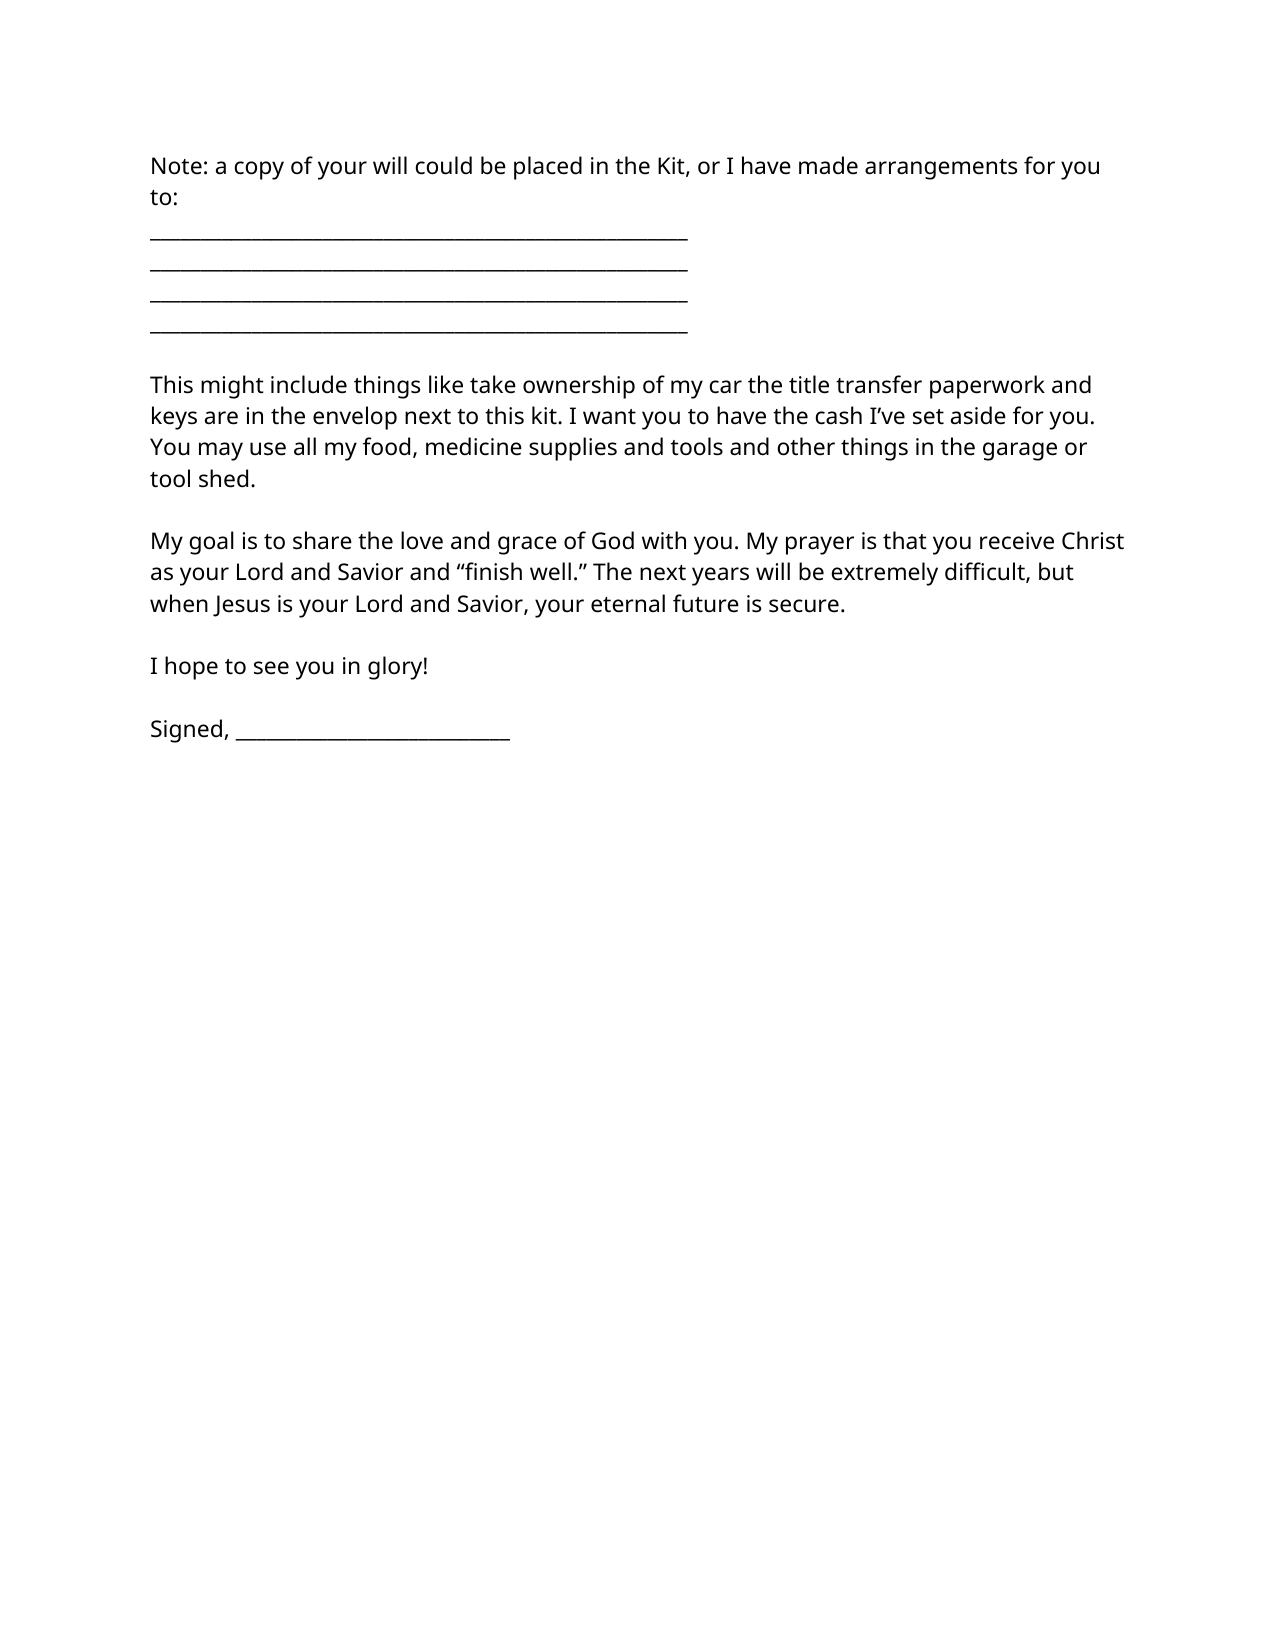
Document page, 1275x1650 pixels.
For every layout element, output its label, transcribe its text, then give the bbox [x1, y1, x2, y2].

text Signed, ___________________________ [150, 712, 1125, 744]
text _____________________________________________________ [150, 275, 1125, 306]
text Note: a copy of your will could be placed in the Kit, or I have made arrangements for you to: [150, 150, 1125, 212]
text _____________________________________________________ [150, 244, 1125, 275]
text This might include things like take ownership of my car the title transfer paperwork and keys are in the envelop next to this kit. I want you to have the cash I’ve set aside for you. You may use all my food, medicine supplies and tools and other things in the garage or tool shed. [150, 369, 1125, 494]
text I hope to see you in glory! [150, 650, 1125, 681]
text _____________________________________________________ [150, 306, 1125, 337]
text My goal is to share the love and grace of God with you. My prayer is that you receive Christ as your Lord and Savior and “finish well.” The next years will be extremely difficult, but when Jesus is your Lord and Savior, your eternal future is secure. [150, 525, 1125, 619]
text _____________________________________________________ [150, 212, 1125, 244]
